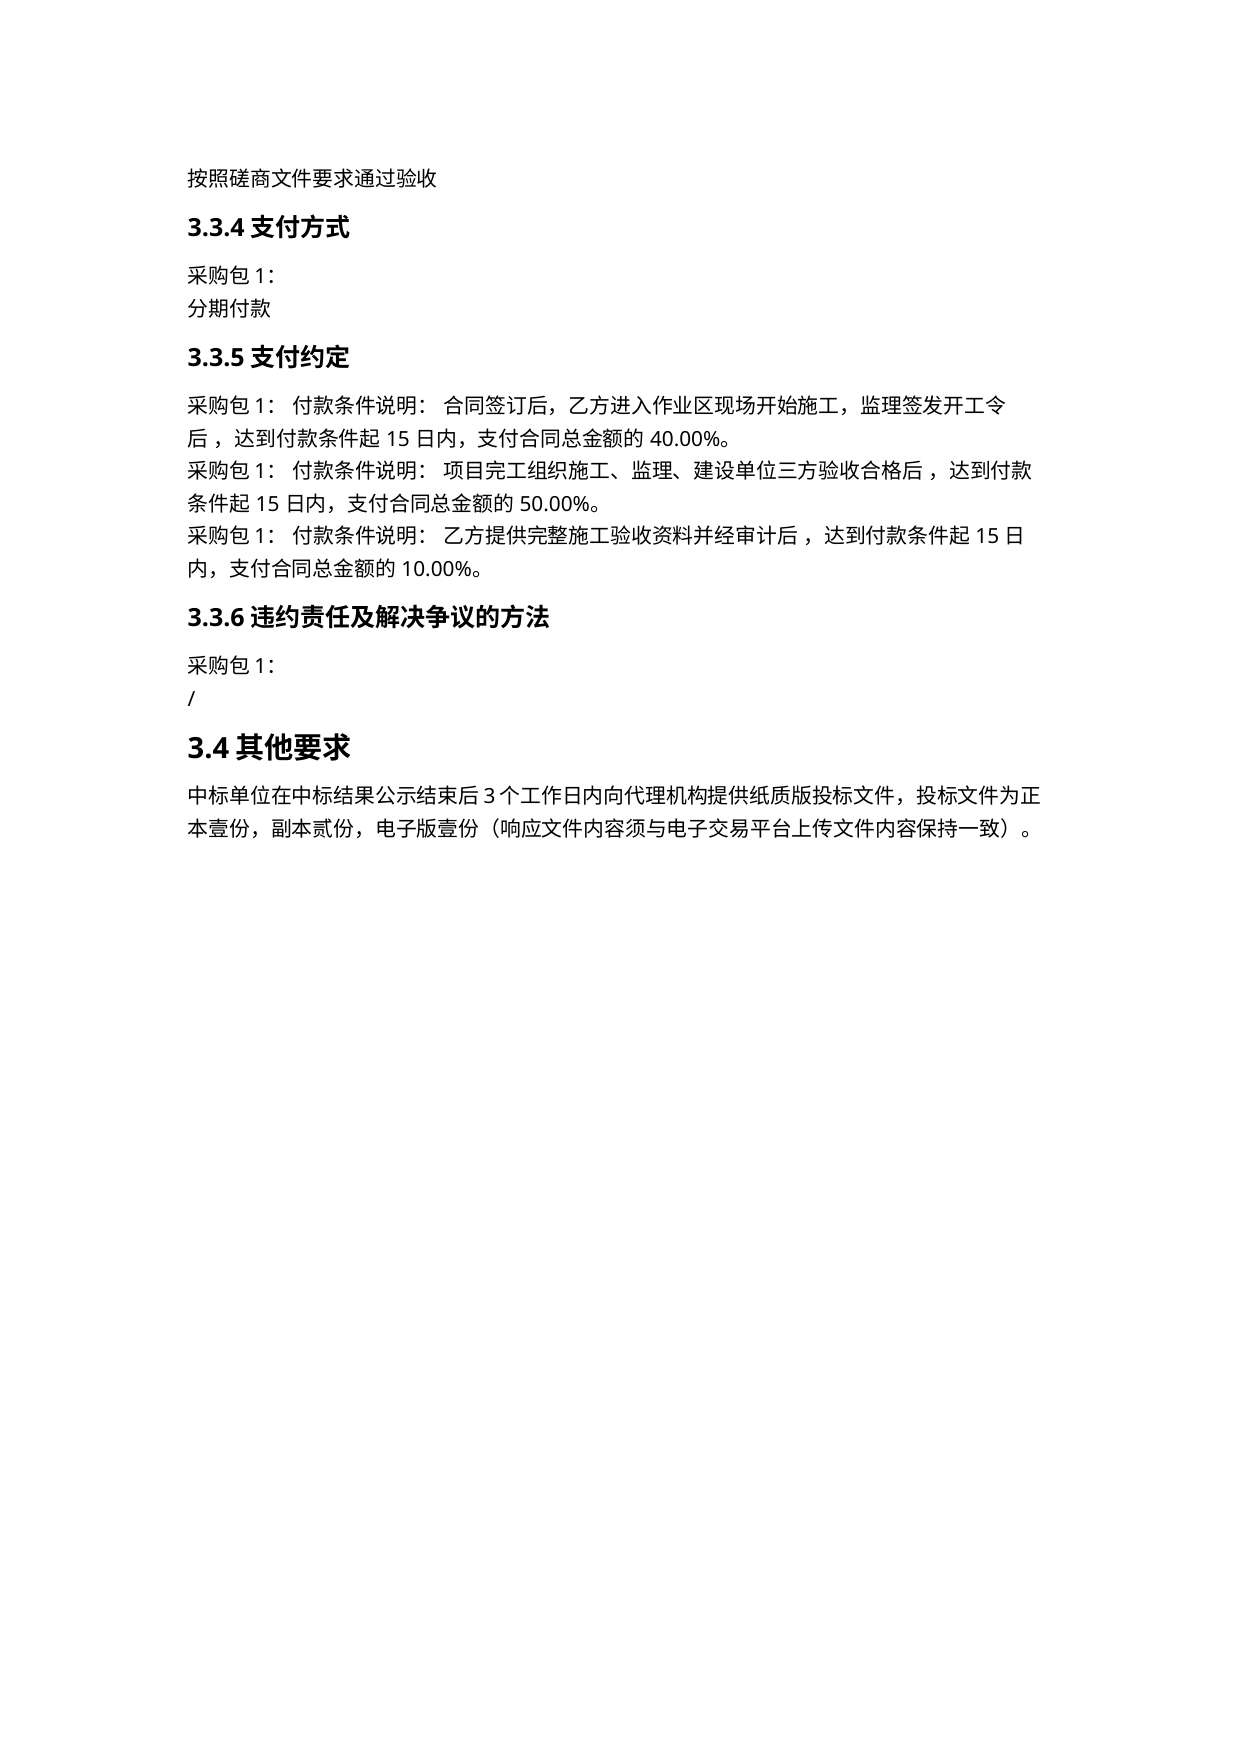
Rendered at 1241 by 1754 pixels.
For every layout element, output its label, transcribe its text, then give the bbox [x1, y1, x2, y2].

text 采购包1： 付款条件说明： 合同签订后，乙方进入作业区现场开始施工，监理签发开工令后 ，达到付款条件起 15 日内，支付合同总金额的 40.00%。 [187, 389, 1053, 454]
text 3.3.6违约责任及解决争议的方法 [187, 584, 1053, 649]
text 3.3.4支付方式 [187, 194, 1053, 259]
text 采购包1： [187, 649, 1053, 682]
text 3.3.5支付约定 [187, 324, 1053, 389]
text / [187, 682, 1053, 714]
text 3.4其他要求 [187, 714, 1053, 779]
text 中标单位在中标结果公示结束后3个工作日内向代理机构提供纸质版投标文件，投标文件为正本壹份，副本贰份，电子版壹份（响应文件内容须与电子交易平台上传文件内容保持一致）。 [187, 779, 1053, 844]
text 采购包1： [187, 259, 1053, 292]
text 采购包1： 付款条件说明： 项目完工组织施工、监理、建设单位三方验收合格后 ，达到付款条件起 15 日内，支付合同总金额的 50.00%。 [187, 454, 1053, 519]
text 采购包1： 付款条件说明： 乙方提供完整施工验收资料并经审计后 ，达到付款条件起 15 日内，支付合同总金额的 10.00%。 [187, 519, 1053, 584]
text 分期付款 [187, 292, 1053, 324]
text 按照磋商文件要求通过验收 [187, 162, 1053, 194]
